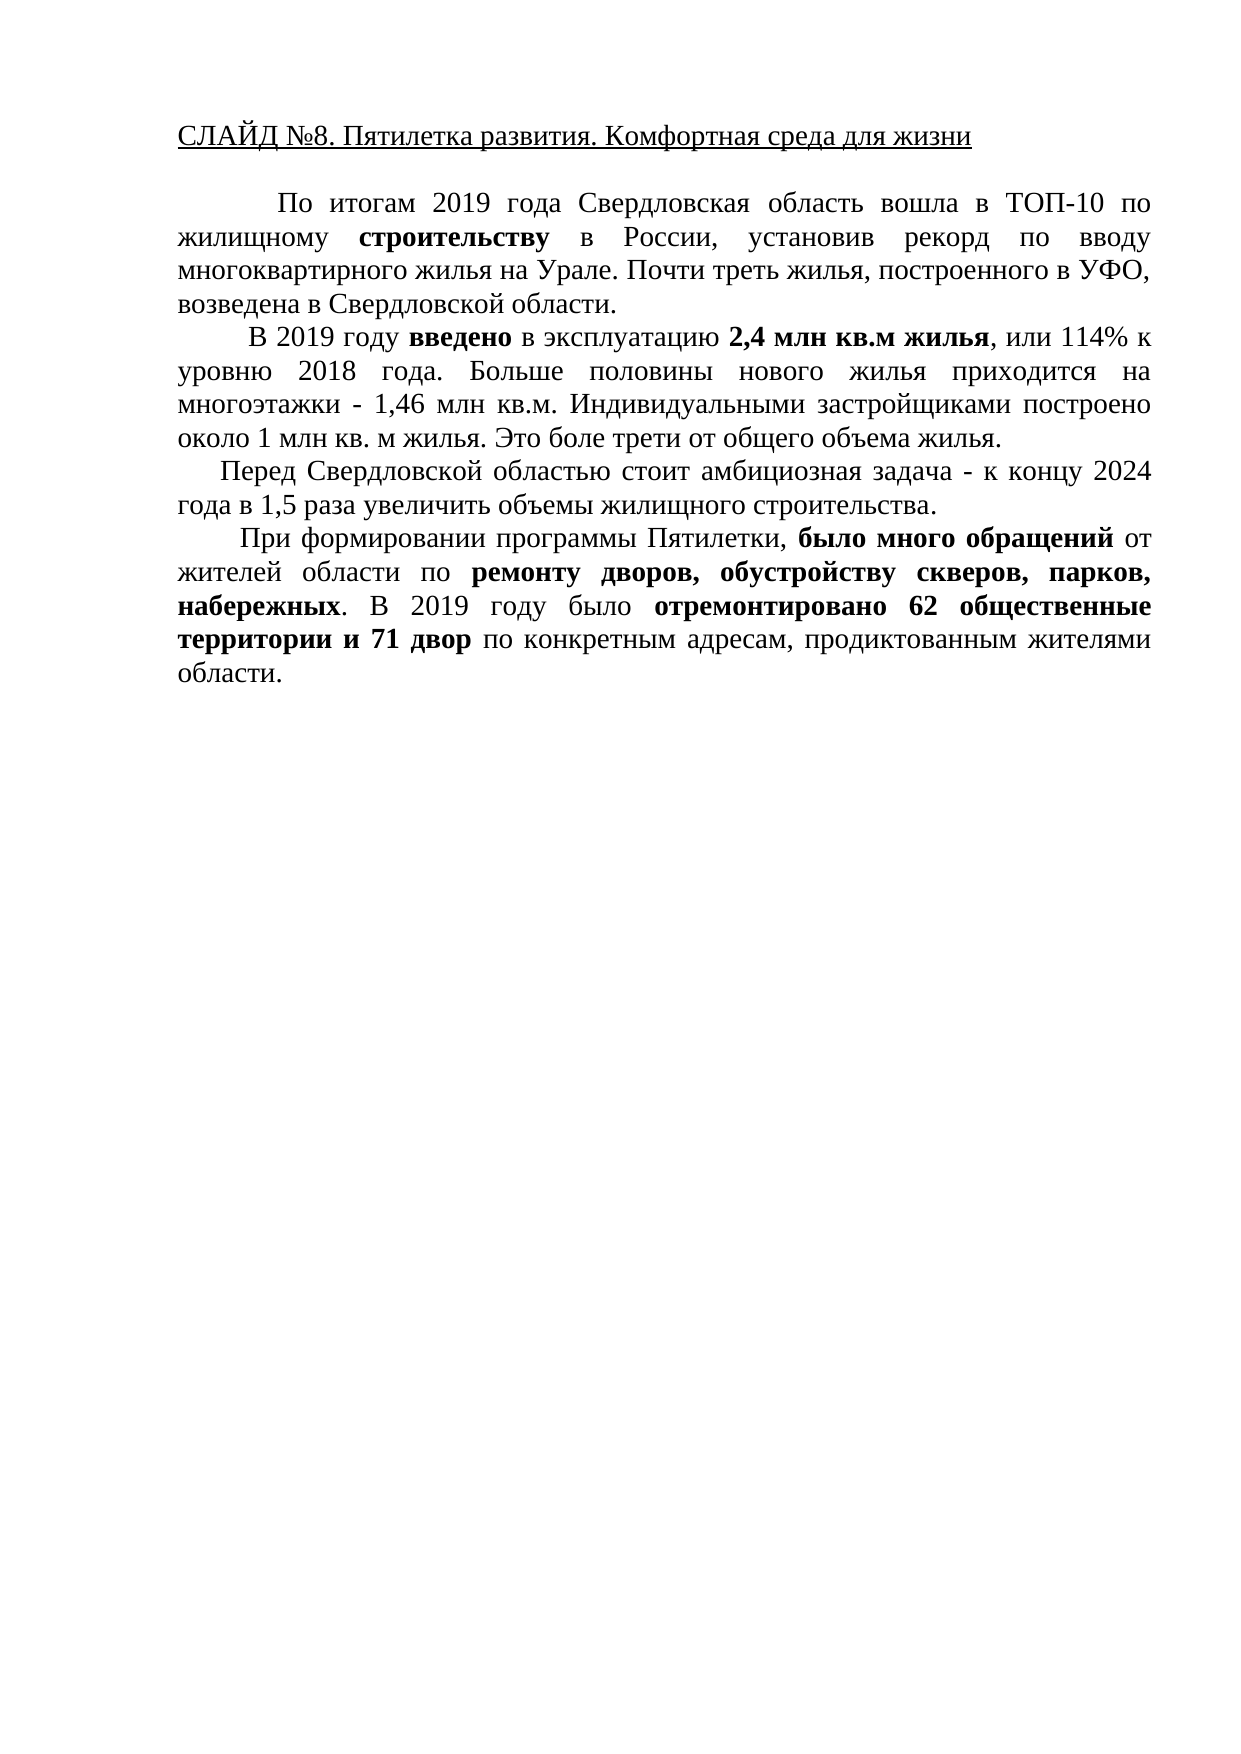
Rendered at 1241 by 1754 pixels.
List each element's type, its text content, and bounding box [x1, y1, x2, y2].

text В 2019 году введено в эксплуатацию 2,4 млн кв.м жилья, или 114% к уровню 2018 года. Больше половины нового жилья приходится на многоэтажки - 1,46 млн кв.м. Индивидуальными застройщиками построено около 1 млн кв. м жилья. Это боле трети от общего объема жилья. [177, 319, 1152, 453]
text При формировании программы Пятилетки, было много обращений от жителей области по ремонту дворов, обустройству скверов, парков, набережных. В 2019 году было отремонтировано 62 общественные территории и 71 двор по конкретным адресам, продиктованным жителями области. [177, 521, 1152, 688]
text Перед Свердловской областью стоит амбициозная задача - к концу 2024 года в 1,5 раза увеличить объемы жилищного строительства. [177, 453, 1152, 521]
text СЛАЙД №8. Пятилетка развития. Комфортная среда для жизни [177, 118, 1152, 152]
text По итогам 2019 года Свердловская область вошла в ТОП-10 по жилищному строительству в России, установив рекорд по вводу многоквартирного жилья на Урале. Почти треть жилья, построенного в УФО, возведена в Свердловской области. [177, 185, 1152, 319]
